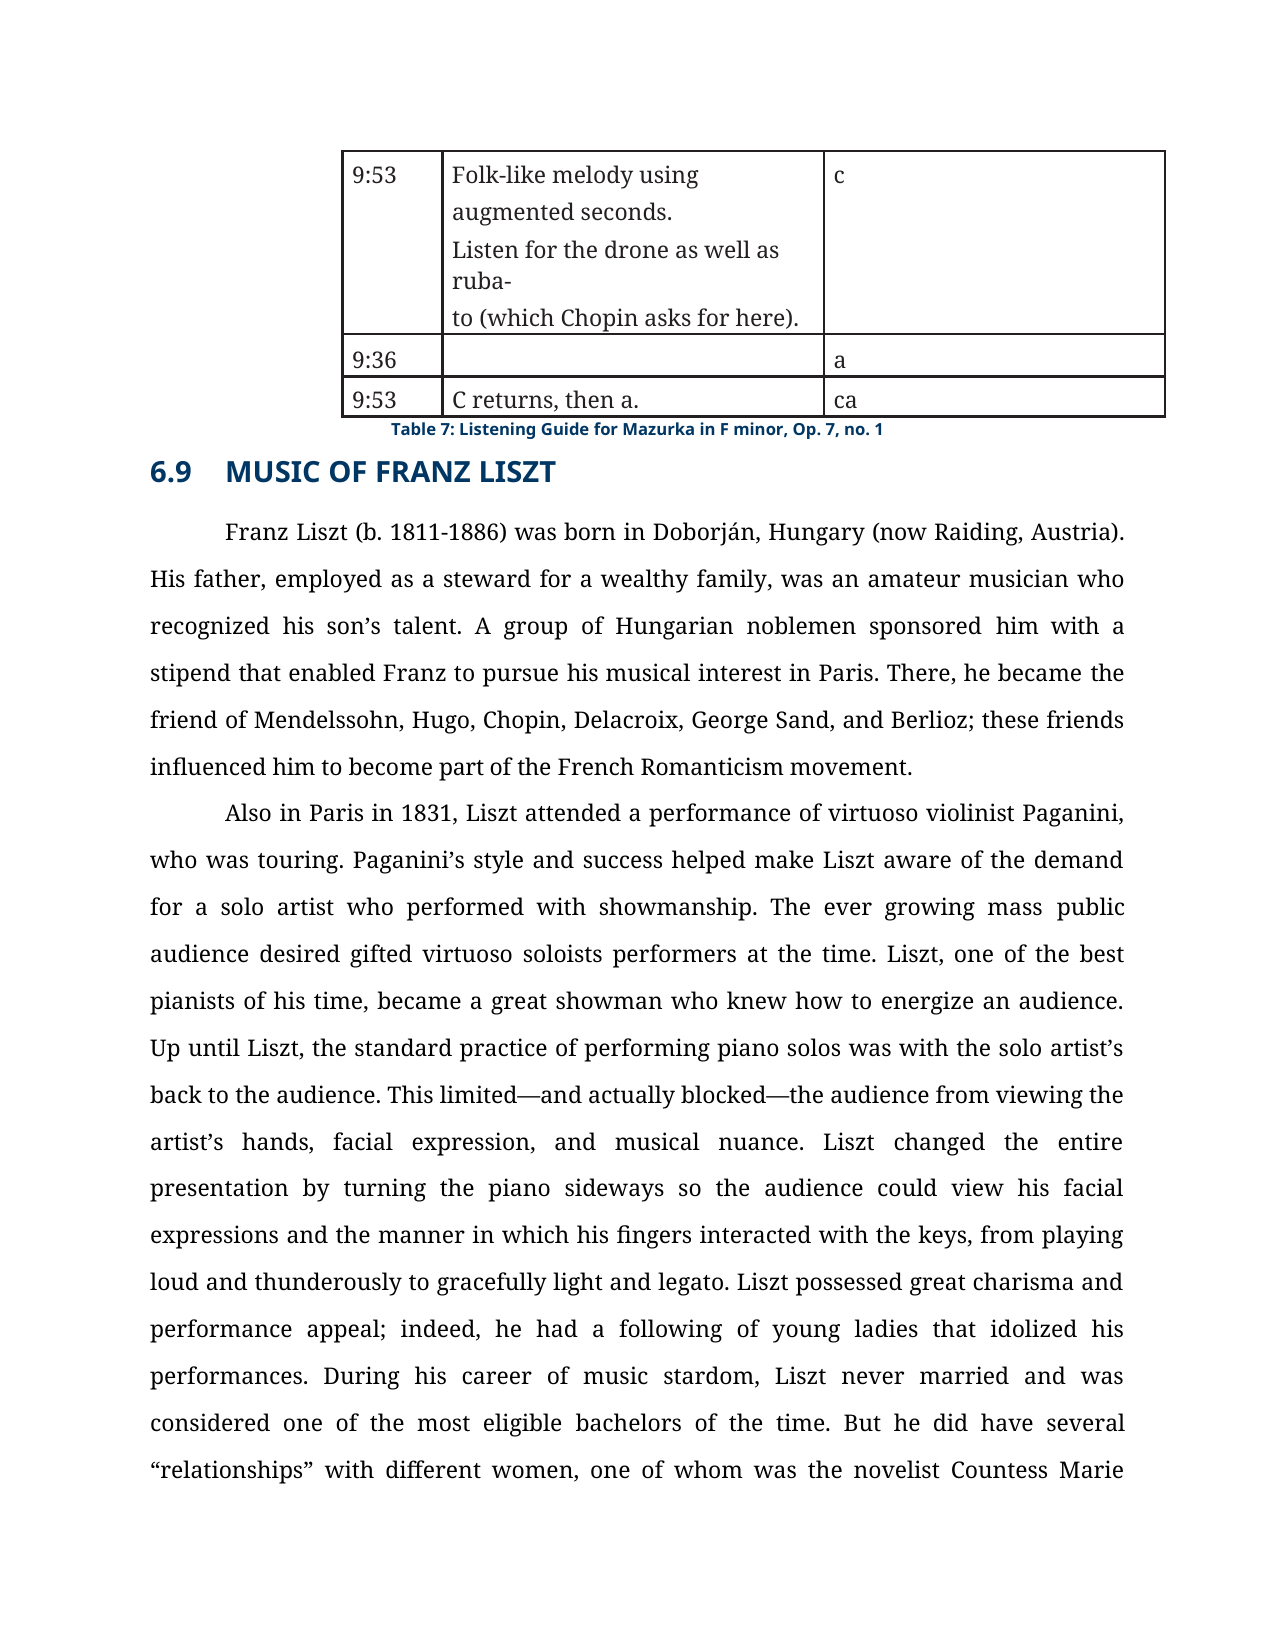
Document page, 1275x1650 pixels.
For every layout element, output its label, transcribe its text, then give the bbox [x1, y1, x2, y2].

table_cell [444, 335, 823, 375]
table_cell ca [825, 378, 1164, 415]
table_cell 9:36 [344, 335, 441, 375]
table_cell 9:53 [344, 378, 441, 415]
text Table 7: Listening Guide for Mazurka in F minor, Op. 7, no. 1 [150, 417, 1125, 440]
table_cell c [825, 152, 1164, 333]
table_cell C returns, then a. [444, 378, 823, 415]
table_cell Folk-like melody using augmented seconds. Listen for the drone as well as ruba- to (which Chopin asks for here). [444, 152, 823, 333]
text Franz Liszt (b. 1811-1886) was born in Doborján, Hungary (now Raiding, Austria). His father, employed as a steward for a wealthy family, was an amateur musician who recognized his son’s talent. A group of Hungarian noblemen sponsored him with a stipend that enabled Franz to pursue his musical interest in Paris. There, he became the friend of Mendelssohn, Hugo, Chopin, Delacroix, George Sand, and Berlioz; these friends influenced him to become part of the French Romanticism movement. [150, 516, 1125, 782]
subtitle MUSIC OF FRANZ LISZT [150, 451, 1125, 491]
table_cell a [825, 335, 1164, 375]
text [150, 797, 1125, 1485]
table_cell 9:53 [344, 152, 441, 333]
